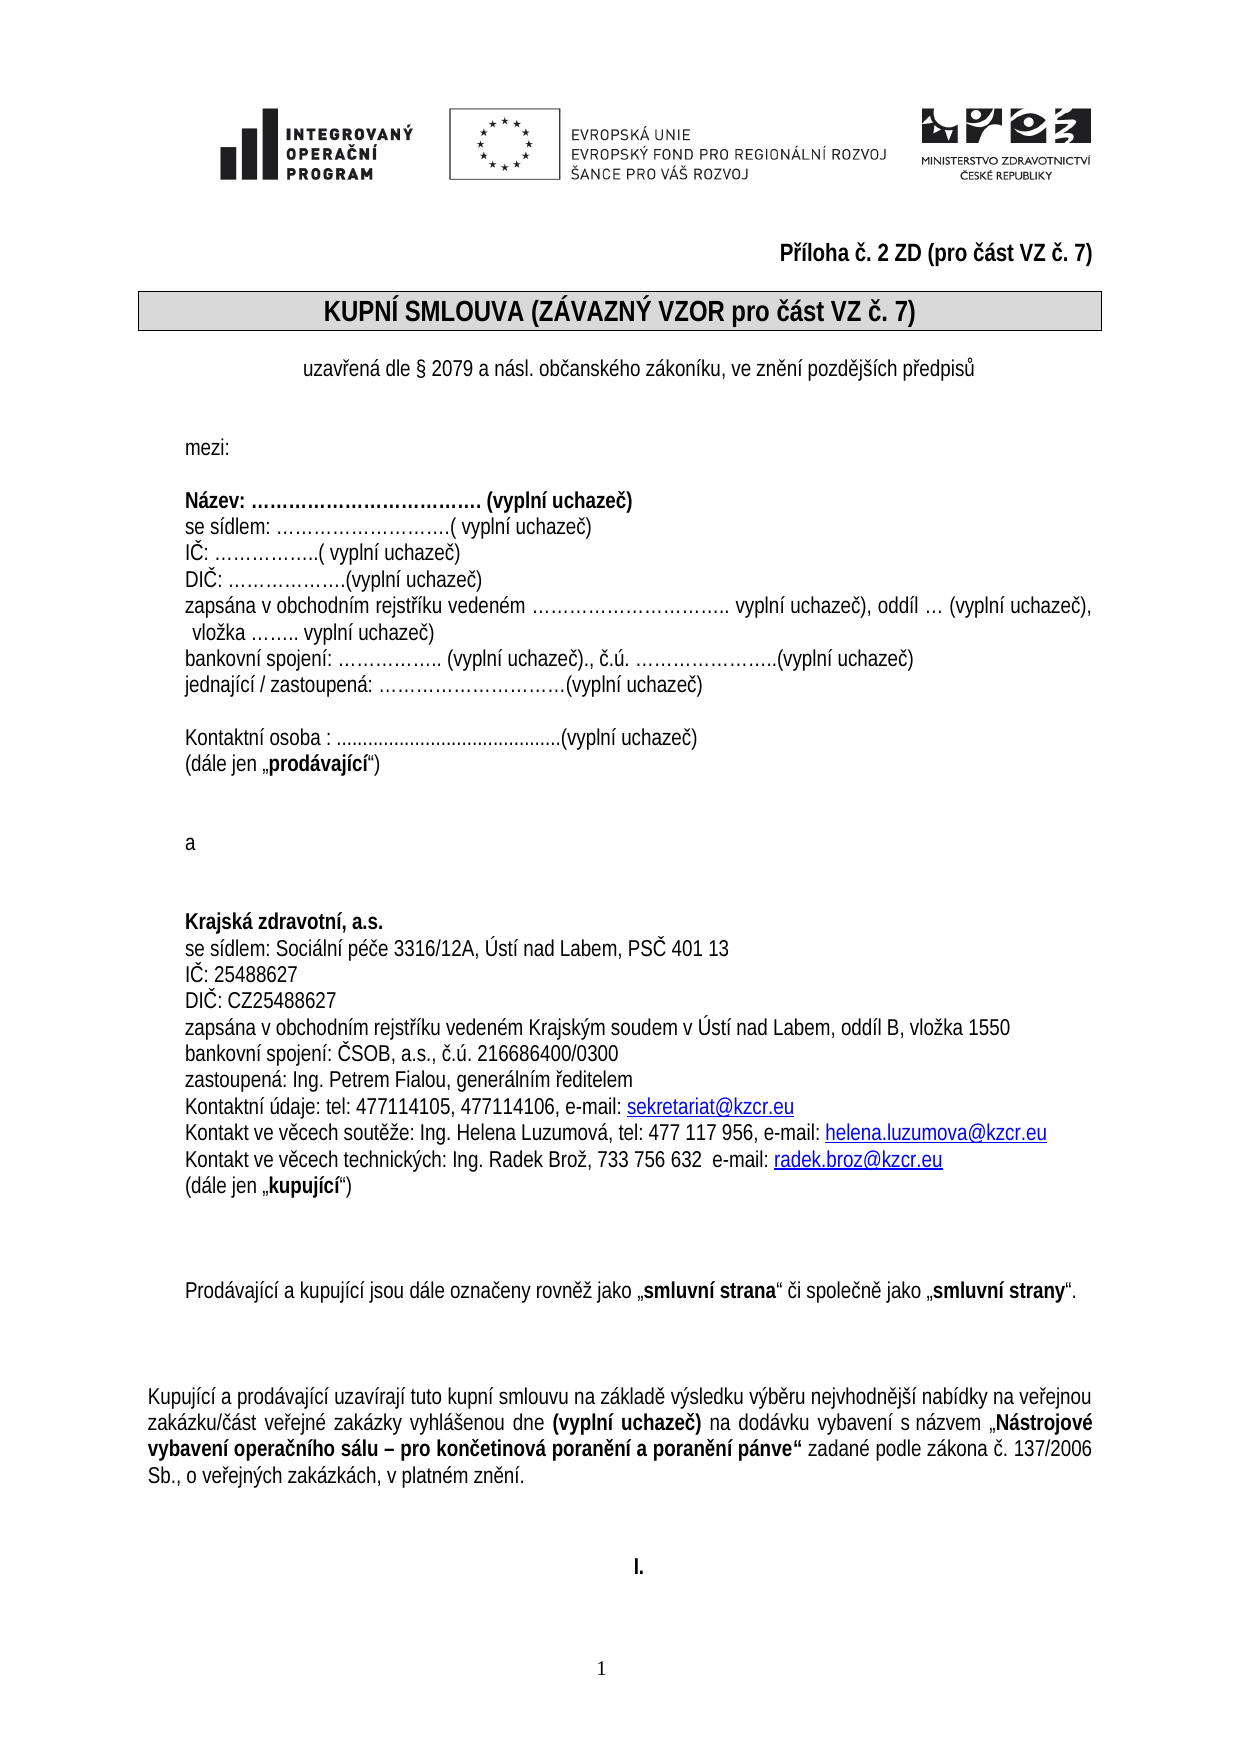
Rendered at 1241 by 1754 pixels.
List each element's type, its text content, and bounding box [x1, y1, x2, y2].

text zastoupená: Ing. Petrem Fialou, generálním ředitelem [185, 1066, 1093, 1093]
text jednající / zastoupená: …………………………(vyplní uchazeč) [185, 671, 1093, 697]
text Prodávající a kupující jsou dále označeny rovněž jako „smluvní strana“ či společně jako „smluvní strany“. [185, 1277, 1093, 1304]
text se sídlem: Sociální péče 3316/12A, Ústí nad Labem, PSČ 401 13 [185, 935, 1093, 961]
text Kontaktní osoba : ...........................................(vyplní uchazeč) [185, 724, 1093, 750]
text IČ: 25488627 [185, 961, 1093, 987]
text (dále jen „prodávající“) [185, 750, 1093, 777]
text Kontakt ve věcech technických: Ing. Radek Brož, 733 756 632 e-mail: radek.broz@kzcr.eu [185, 1146, 1093, 1172]
text I. [185, 1553, 1093, 1580]
text uzavřená dle § 2079 a násl. občanského zákoníku, ve znění pozdějších předpisů [185, 355, 1093, 381]
text bankovní spojení: ČSOB, a.s., č.ú. 216686400/0300 [185, 1040, 1093, 1066]
text DIČ: CZ25488627 [185, 987, 1093, 1014]
text KUPNÍ SMLOUVA (ZÁVAZNÝ VZOR pro část VZ č. 7) [139, 292, 1101, 330]
text Příloha č. 2 ZD (pro část VZ č. 7) [148, 238, 1093, 267]
text Název: ………………………………. (vyplní uchazeč) [185, 487, 1093, 513]
text a [185, 829, 1093, 856]
text mezi: [185, 434, 1093, 460]
text DIČ: ……………….(vyplní uchazeč) [185, 566, 1093, 592]
text Kontakt ve věcech soutěže: Ing. Helena Luzumová, tel: 477 117 956, e-mail: helena.luzumova@kzcr.eu [185, 1119, 1093, 1146]
text bankovní spojení: …………….. (vyplní uchazeč)., č.ú. …………………..(vyplní uchazeč) [185, 645, 1093, 671]
text se sídlem: ……………………….( vyplní uchazeč) [185, 513, 1093, 539]
picture [184, 73, 1127, 215]
text zapsána v obchodním rejstříku vedeném ………………………….. vyplní uchazeč), oddíl … (vyplní uchazeč), vložka …….. vyplní uchazeč) [185, 592, 1093, 645]
text Krajská zdravotní, a.s. [185, 908, 1093, 935]
text (dále jen „kupující“) [185, 1172, 1093, 1198]
text zapsána v obchodním rejstříku vedeném Krajským soudem v Ústí nad Labem, oddíl B, vložka 1550 [185, 1014, 1093, 1040]
text IČ: ……………..( vyplní uchazeč) [185, 539, 1093, 566]
text Kupující a prodávající uzavírají tuto kupní smlouvu na základě výsledku výběru nejvhodnější nabídky na veřejnou zakázku/část veřejné zakázky vyhlášenou dne (vyplní uchazeč) na dodávku vybavení s názvem „Nástrojové vybavení operačního sálu – pro končetinová poranění a poranění pánve“ zadané podle zákona č. 137/2006 Sb., o veřejných zakázkách, v platném znění. [148, 1383, 1093, 1488]
text Kontaktní údaje: tel: 477114105, 477114106, e-mail: sekretariat@kzcr.eu [185, 1093, 1093, 1119]
